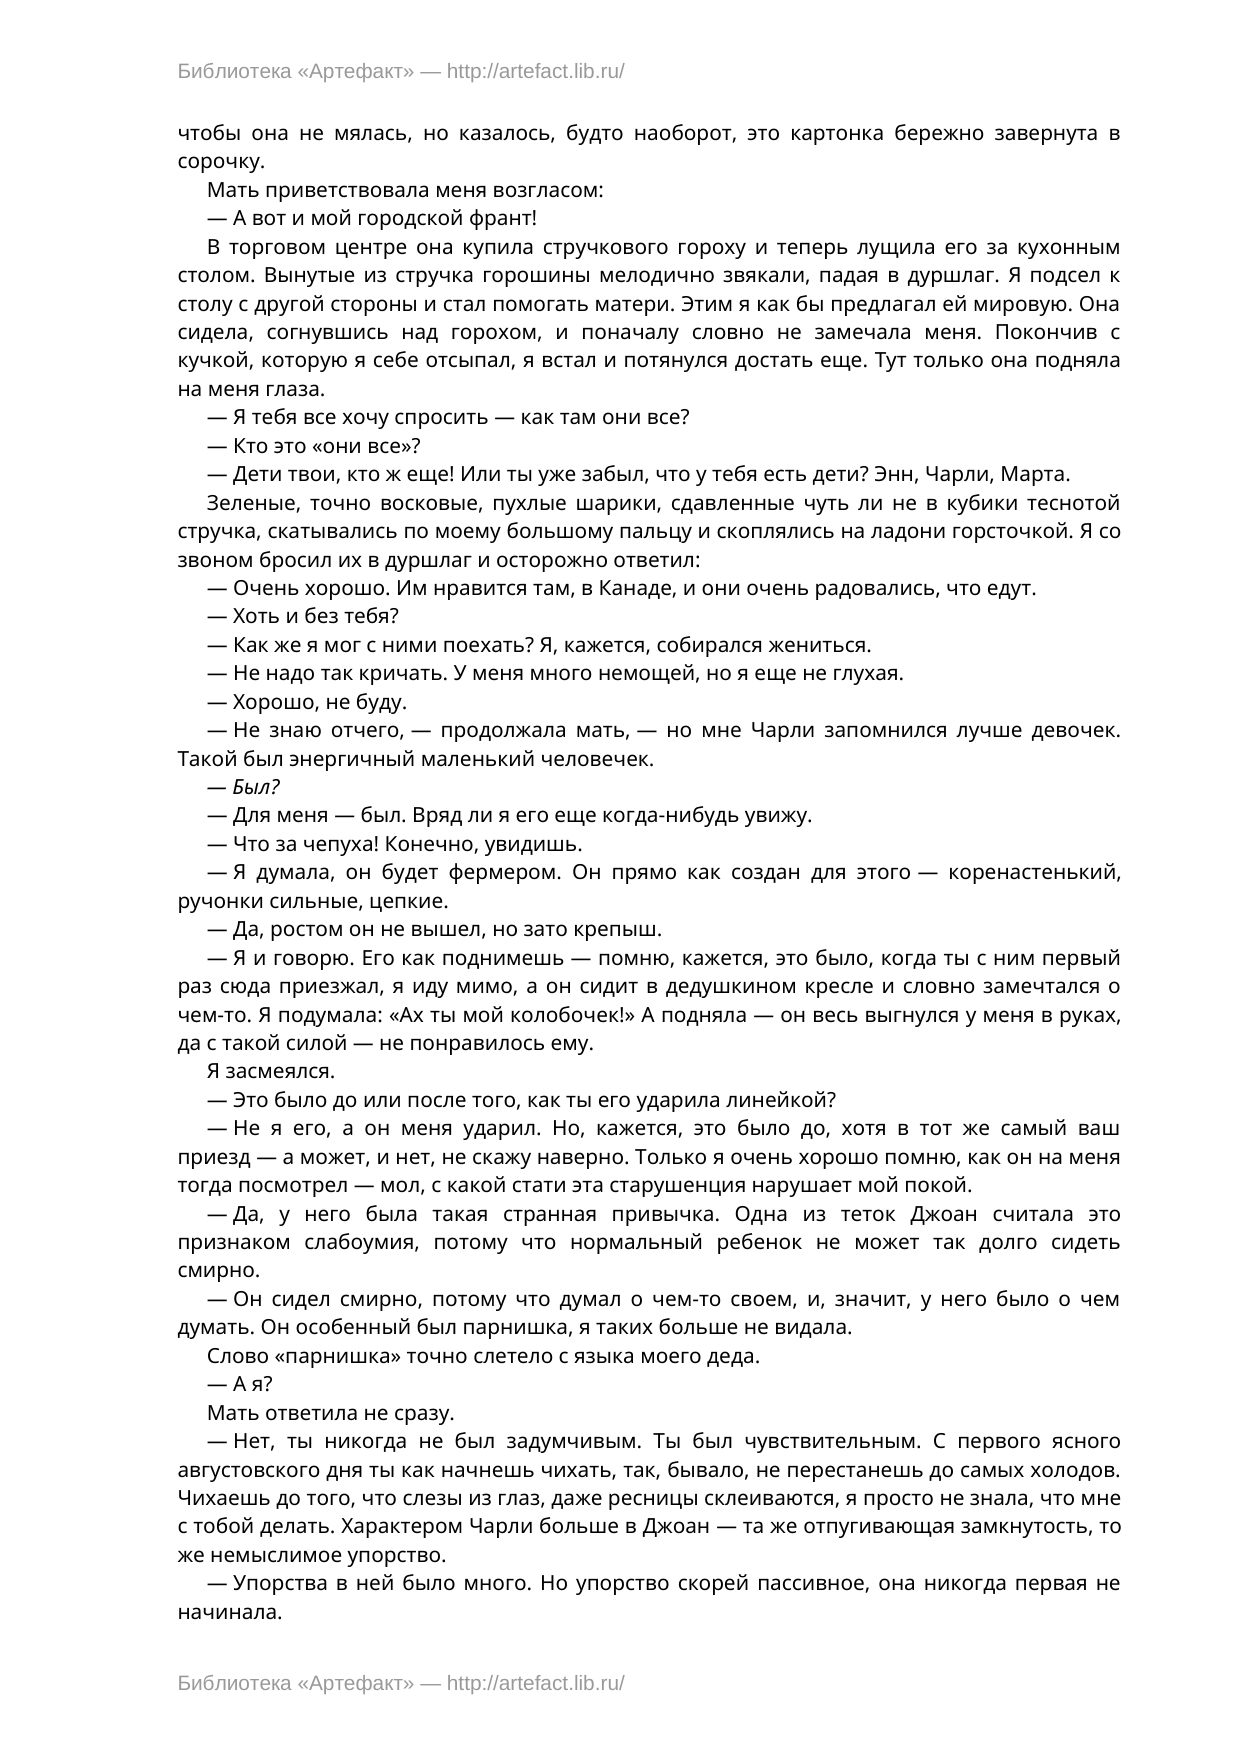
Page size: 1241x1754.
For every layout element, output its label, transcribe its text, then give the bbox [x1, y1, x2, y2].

text — Для меня — был. Вряд ли я его еще когда-нибудь увижу. [177, 801, 1122, 829]
text — Он сидел смирно, потому что думал о чем-то своем, и, значит, у него было о чем думать. Он особенный был парнишка, я таких больше не видала. [177, 1284, 1122, 1341]
text — Хорошо, не буду. [177, 687, 1122, 715]
text — Да, ростом он не вышел, но зато крепыш. [177, 914, 1122, 943]
text — Как же я мог с ними поехать? Я, кажется, собирался жениться. [177, 630, 1122, 658]
text Мать ответила не сразу. [177, 1398, 1122, 1426]
text — Хоть и без тебя? [177, 602, 1122, 630]
text — Упорства в ней было много. Но упорство скорей пассивное, она никогда первая не начинала. [177, 1568, 1122, 1625]
text — Нет, ты никогда не был задумчивым. Ты был чувствительным. С первого ясного августовского дня ты как начнешь чихать, так, бывало, не перестанешь до самых холодов. Чихаешь до того, что слезы из глаз, даже ресницы склеиваются, я просто не знала, что мне с тобой делать. Характером Чарли больше в Джоан — та же отпугивающая замкнутость, то же немыслимое упорство. [177, 1426, 1122, 1568]
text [177, 118, 1122, 175]
text Слово «парнишка» точно слетело с языка моего деда. [177, 1341, 1122, 1369]
text — А вот и мой городской франт! [177, 203, 1122, 232]
text Я засмеялся. [177, 1057, 1122, 1085]
text — А я? [177, 1369, 1122, 1398]
text — Не надо так кричать. У меня много немощей, но я еще не глухая. [177, 658, 1122, 687]
text В торговом центре она купила стручкового гороху и теперь лущила его за кухонным столом. Вынутые из стручка горошины мелодично звякали, падая в дуршлаг. Я подсел к столу с другой стороны и стал помогать матери. Этим я как бы предлагал ей мировую. Она сидела, согнувшись над горохом, и поначалу словно не замечала меня. Покончив с кучкой, которую я себе отсыпал, я встал и потянулся достать еще. Тут только она подняла на меня глаза. [177, 232, 1122, 402]
text Зеленые, точно восковые, пухлые шарики, сдавленные чуть ли не в кубики теснотой стручка, скатывались по моему большому пальцу и скоплялись на ладони горсточкой. Я со звоном бросил их в дуршлаг и осторожно ответил: [177, 488, 1122, 573]
text — Это было до или после того, как ты его ударила линейкой? [177, 1085, 1122, 1113]
text — Я думала, он будет фермером. Он прямо как создан для этого — коренастенький, ручонки сильные, цепкие. [177, 857, 1122, 914]
text — Не знаю отчего, — продолжала мать, — но мне Чарли запомнился лучше девочек. Такой был энергичный маленький человечек. [177, 715, 1122, 772]
text — Кто это «они все»? [177, 431, 1122, 459]
text Мать приветствовала меня возгласом: [177, 175, 1122, 203]
text — Да, у него была такая странная привычка. Одна из теток Джоан считала это признаком слабоумия, потому что нормальный ребенок не может так долго сидеть смирно. [177, 1199, 1122, 1284]
text — Не я его, а он меня ударил. Но, кажется, это было до, хотя в тот же самый ваш приезд — а может, и нет, не скажу наверно. Только я очень хорошо помню, как он на меня тогда посмотрел — мол, с какой стати эта старушенция нарушает мой покой. [177, 1113, 1122, 1199]
text — Что за чепуха! Конечно, увидишь. [177, 829, 1122, 857]
text — Очень хорошо. Им нравится там, в Канаде, и они очень радовались, что едут. [177, 573, 1122, 602]
text — Дети твои, кто ж еще! Или ты уже забыл, что у тебя есть дети? Энн, Чарли, Марта. [177, 459, 1122, 488]
text — Я тебя все хочу спросить — как там они все? [177, 402, 1122, 431]
text — Был? [177, 772, 1122, 801]
text — Я и говорю. Его как поднимешь — помню, кажется, это было, когда ты с ним первый раз сюда приезжал, я иду мимо, а он сидит в дедушкином кресле и словно замечтался о чем-то. Я подумала: «Ах ты мой колобочек!» А подняла — он весь выгнулся у меня в руках, да с такой силой — не понравилось ему. [177, 943, 1122, 1057]
